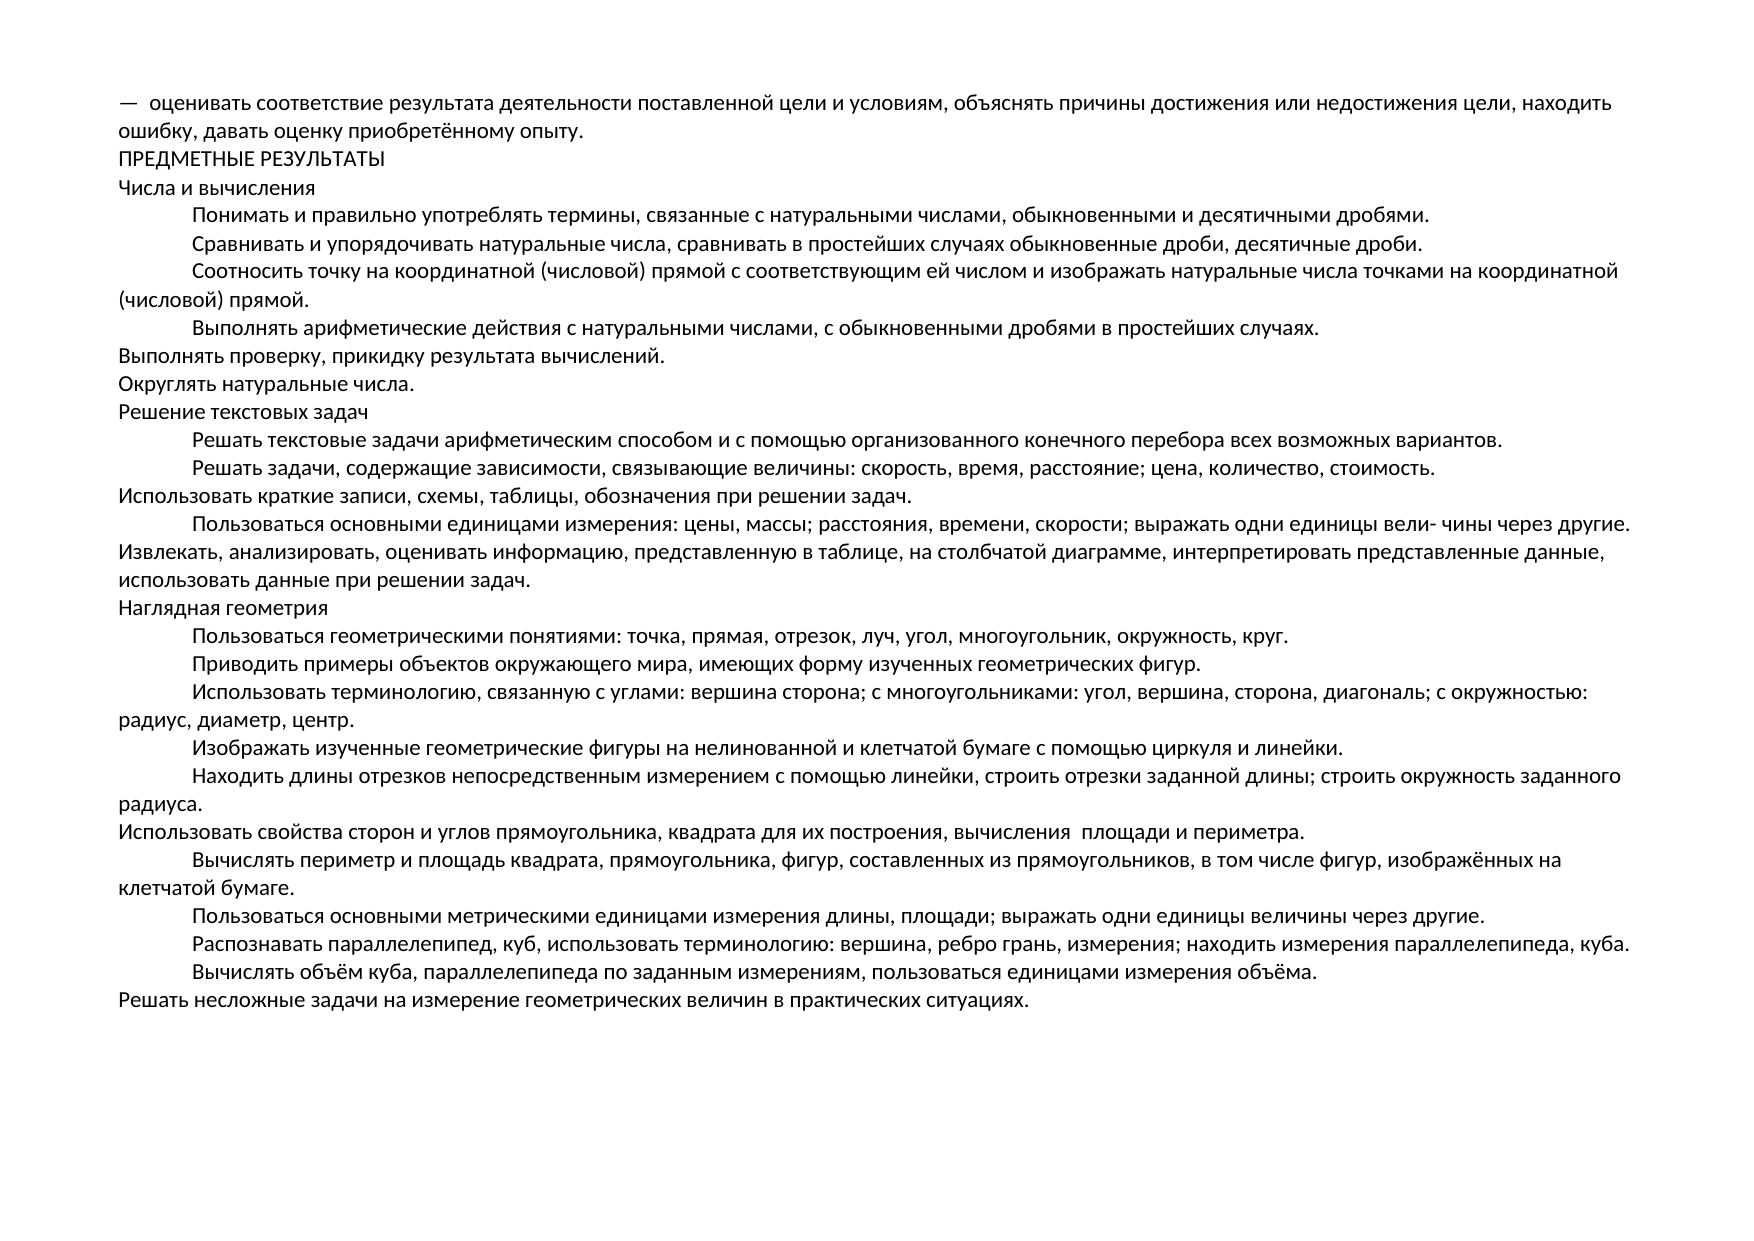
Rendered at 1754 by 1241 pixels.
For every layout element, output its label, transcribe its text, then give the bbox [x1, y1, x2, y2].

text Вычислять периметр и площадь квадрата, прямоугольника, фигур, составленных из прямоугольников, в том числе фигур, изображённых на клетчатой бумаге. [118, 845, 1636, 901]
text Сравнивать и упорядочивать натуральные числа, сравнивать в простейших случаях обыкновенные дроби, десятичные дроби. [118, 229, 1636, 257]
text Вычислять объём куба, параллелепипеда по заданным измерениям, пользоваться единицами измерения объёма. [118, 957, 1636, 985]
text Использовать терминологию, связанную с углами: вершина сторона; с многоугольниками: угол, вершина, сторона, диагональ; с окружностью: радиус, диаметр, центр. [118, 677, 1636, 733]
text Пользоваться геометрическими понятиями: точка, прямая, отрезок, луч, угол, многоугольник, окружность, круг. [118, 621, 1636, 649]
text Решать задачи, содержащие зависимости, связывающие величины: скорость, время, расстояние; цена, количество, стоимость. [118, 453, 1636, 481]
text Пользоваться основными единицами измерения: цены, массы; расстояния, времени, скорости; выражать одни единицы вели- чины через другие. [118, 509, 1636, 537]
text ПРЕДМЕТНЫЕ РЕЗУЛЬТАТЫ [118, 144, 1636, 173]
text Использовать краткие записи, схемы, таблицы, обозначения при решении задач. [118, 481, 1636, 509]
text Извлекать, анализировать, оценивать информацию, представленную в таблице, на столбчатой диаграмме, интерпретировать представленные данные, использовать данные при решении задач. [118, 537, 1636, 593]
text Распознавать параллелепипед, куб, использовать терминологию: вершина, ребро грань, измерения; находить измерения параллелепипеда, куба. [118, 929, 1636, 957]
text Решать несложные задачи на измерение геометрических величин в практических ситуациях. [118, 985, 1636, 1013]
text Находить длины отрезков непосредственным измерением с помощью линейки, строить отрезки заданной длины; строить окружность заданного радиуса. [118, 761, 1636, 817]
text Понимать и правильно употреблять термины, связанные с натуральными числами, обыкновенными и десятичными дробями. [118, 201, 1636, 229]
text — оценивать соответствие результата деятельности поставленной цели и условиям, объяснять причины достижения или недостижения цели, находить ошибку, давать оценку приобретённому опыту. [118, 88, 1636, 144]
text Наглядная геометрия [118, 593, 1636, 621]
text Округлять натуральные числа. [118, 369, 1636, 397]
text Соотносить точку на координатной (числовой) прямой с соответствующим ей числом и изображать натуральные числа точками на координатной (числовой) прямой. [118, 257, 1636, 313]
text Использовать свойства сторон и углов прямоугольника, квадрата для их построения, вычисления площади и периметра. [118, 817, 1636, 845]
text Решать текстовые задачи арифметическим способом и с помощью организованного конечного перебора всех возможных вариантов. [118, 425, 1636, 453]
text Выполнять проверку, прикидку результата вычислений. [118, 341, 1636, 369]
text Выполнять арифметические действия с натуральными числами, с обыкновенными дробями в простейших случаях. [118, 313, 1636, 341]
text Пользоваться основными метрическими единицами измерения длины, площади; выражать одни единицы величины через другие. [118, 901, 1636, 929]
text Приводить примеры объектов окружающего мира, имеющих форму изученных геометрических фигур. [118, 649, 1636, 677]
text Числа и вычисления [118, 173, 1636, 201]
text Решение текстовых задач [118, 397, 1636, 425]
text Изображать изученные геометрические фигуры на нелинованной и клетчатой бумаге с помощью циркуля и линейки. [118, 733, 1636, 761]
